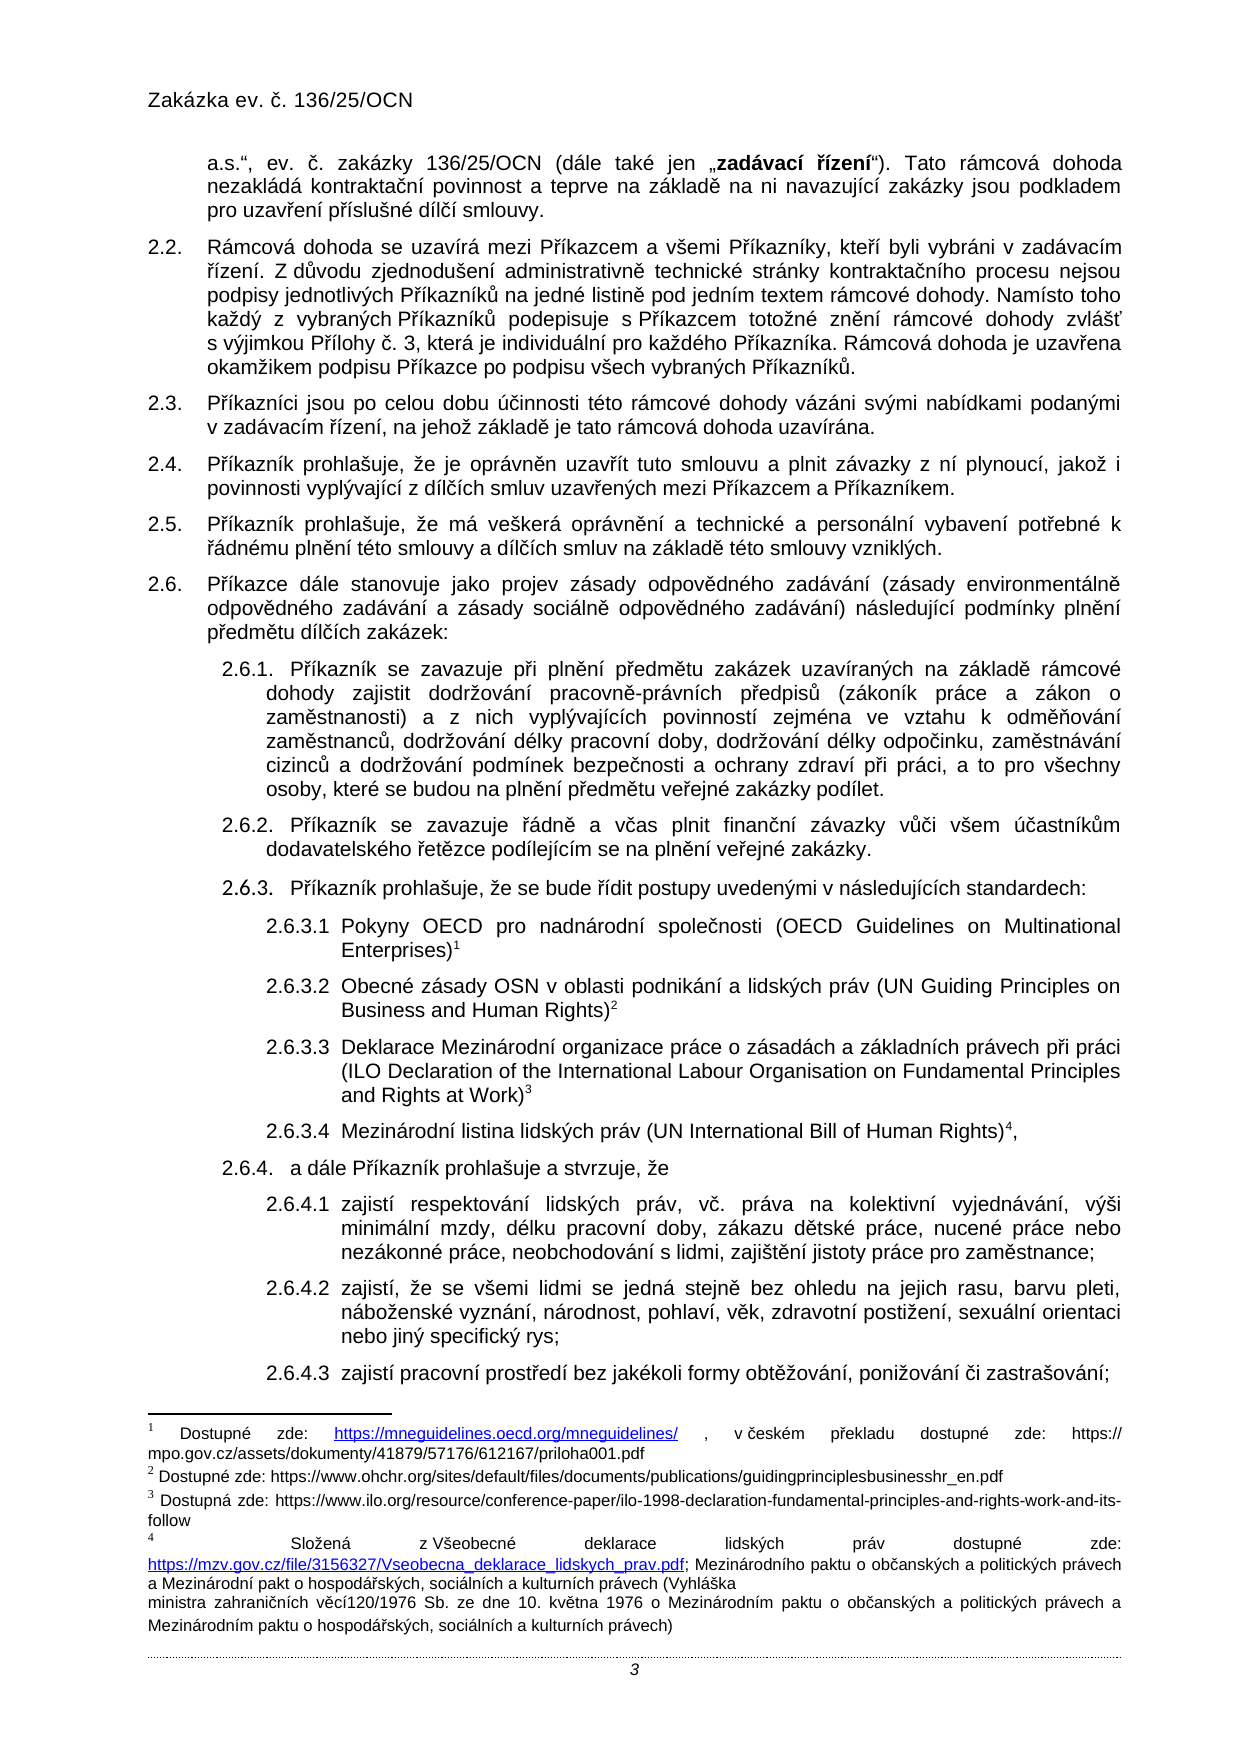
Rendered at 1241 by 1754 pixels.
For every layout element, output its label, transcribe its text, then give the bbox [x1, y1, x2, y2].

text Příkazník se zavazuje řádně a včas plnit finanční závazky vůči všem účastníkům dodavatelského řetězce podílejícím se na plnění veřejné zakázky. [222, 813, 1122, 861]
list zajistí pracovní prostředí bez jakékoli formy obtěžování, ponižování či zastrašování; [266, 1361, 1122, 1384]
list Pokyny OECD pro nadnárodní společnosti (OECD Guidelines on Multinational Enterprises) [266, 914, 1122, 962]
text Příkazce dále stanovuje jako projev zásady odpovědného zadávání (zásady environmentálně odpovědného zadávání a zásady sociálně odpovědného zadávání) následující podmínky plnění předmětu dílčích zakázek: [148, 572, 1122, 644]
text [148, 150, 1122, 222]
text Příkazník se zavazuje při plnění předmětu zakázek uzavíraných na základě rámcové dohody zajistit dodržování pracovně-právních předpisů (zákoník práce a zákon o zaměstnanosti) a z nich vyplývajících povinností zejména ve vztahu k odměňování zaměstnanců, dodržování délky pracovní doby, dodržování délky odpočinku, zaměstnávání cizinců a dodržování podmínek bezpečnosti a ochrany zdraví při práci, a to pro všechny osoby, které se budou na plnění předmětu veřejné zakázky podílet. [222, 657, 1122, 800]
list zajistí, že se všemi lidmi se jedná stejně bez ohledu na jejich rasu, barvu pleti, náboženské vyznání, národnost, pohlaví, věk, zdravotní postižení, sexuální orientaci nebo jiný specifický rys; [266, 1276, 1122, 1348]
text Příkazník prohlašuje, že se bude řídit postupy uvedenými v následujících standardech: [222, 873, 1122, 901]
text Rámcová dohoda se uzavírá mezi Příkazcem a všemi Příkazníky, kteří byli vybráni v zadávacím řízení. Z důvodu zjednodušení administrativně technické stránky kontraktačního procesu nejsou podpisy jednotlivých Příkazníků na jedné listině pod jedním textem rámcové dohody. Namísto toho každý z vybraných Příkazníků podepisuje s Příkazcem totožné znění rámcové dohody zvlášť s výjimkou Přílohy č. 3, která je individuální pro každého Příkazníka. Rámcová dohoda je uzavřena okamžikem podpisu Příkazce po podpisu všech vybraných Příkazníků. [148, 235, 1122, 378]
list Mezinárodní listina lidských práv (UN International Bill of Human Rights), [266, 1119, 1122, 1143]
text Příkazník prohlašuje, že má veškerá oprávnění a technické a personální vybavení potřebné k řádnému plnění této smlouvy a dílčích smluv na základě této smlouvy vzniklých. [148, 512, 1122, 560]
list Deklarace Mezinárodní organizace práce o zásadách a základních právech při práci (ILO Declaration of the International Labour Organisation on Fundamental Principles and Rights at Work) [266, 1034, 1122, 1106]
list zajistí respektování lidských práv, vč. práva na kolektivní vyjednávání, výši minimální mzdy, délku pracovní doby, zákazu dětské práce, nucené práce nebo nezákonné práce, neobchodování s lidmi, zajištění jistoty práce pro zaměstnance; [266, 1192, 1122, 1264]
text Příkazník prohlašuje, že je oprávněn uzavřít tuto smlouvu a plnit závazky z ní plynoucí, jakož i povinnosti vyplývající z dílčích smluv uzavřených mezi Příkazcem a Příkazníkem. [148, 451, 1122, 499]
text Příkazníci jsou po celou dobu účinnosti této rámcové dohody vázáni svými nabídkami podanými v zadávacím řízení, na jehož základě je tato rámcová dohoda uzavírána. [148, 391, 1122, 439]
list Obecné zásady OSN v oblasti podnikání a lidských práv (UN Guiding Principles on Business and Human Rights) [266, 974, 1122, 1022]
text a dále Příkazník prohlašuje a stvrzuje, že [222, 1155, 1122, 1179]
